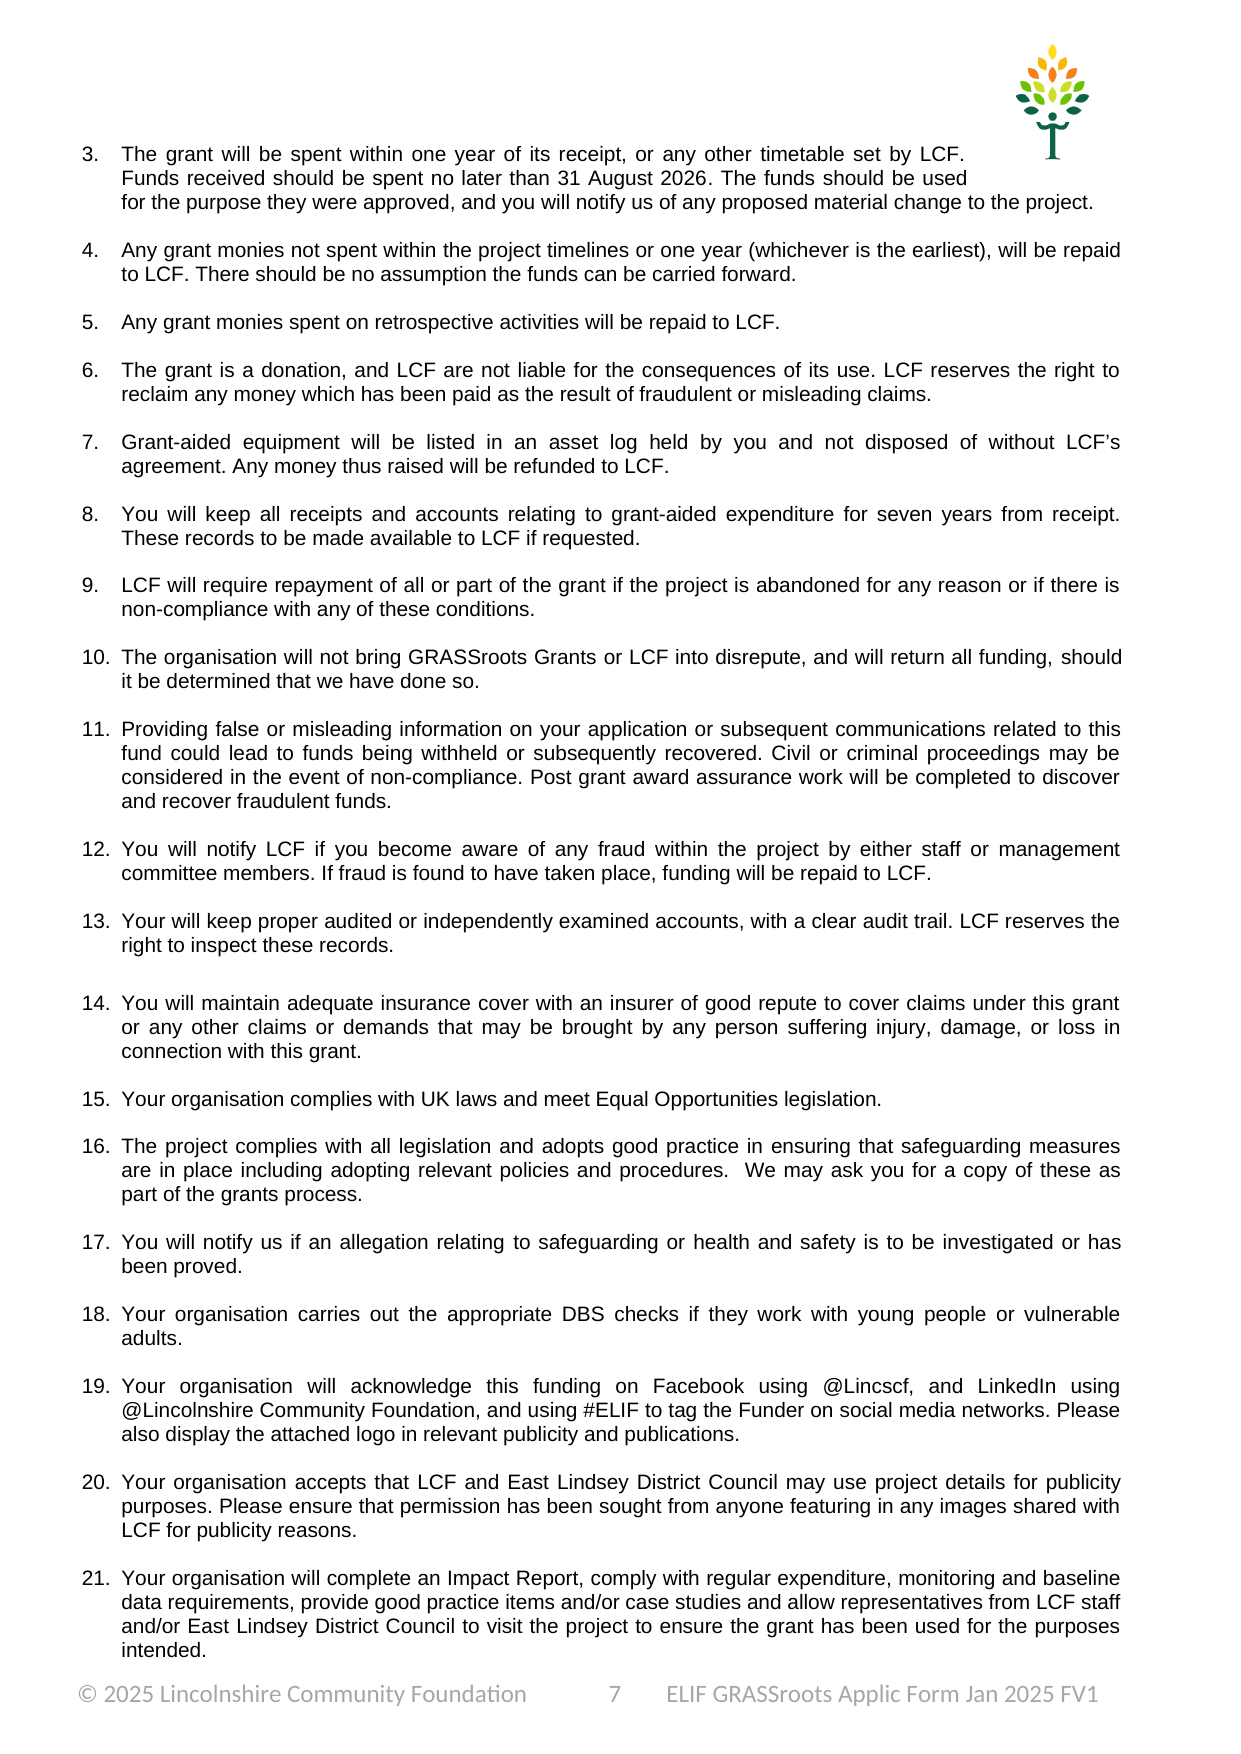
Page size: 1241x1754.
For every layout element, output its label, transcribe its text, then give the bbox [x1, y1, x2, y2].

list Grant-aided equipment will be listed in an asset log held by you and not disposed of without LCF’s agreement. Any money thus raised will be refunded to LCF. [82, 429, 1122, 477]
list Your organisation complies with UK laws and meet Equal Opportunities legislation. [82, 1086, 1122, 1110]
list The grant is a donation, and LCF are not liable for the consequences of its use. LCF reserves the right to reclaim any money which has been paid as the result of fraudulent or misleading claims. [82, 358, 1122, 406]
list Any grant monies spent on retrospective activities will be repaid to LCF. [82, 310, 1122, 334]
list Your organisation will acknowledge this funding on Facebook using @Lincscf, and LinkedIn using @Lincolnshire Community Foundation, and using #ELIF to tag the Funder on social media networks. Please also display the attached logo in relevant publicity and publications. [82, 1374, 1122, 1446]
list You will notify LCF if you become aware of any fraud within the project by either staff or management committee members. If fraud is found to have taken place, funding will be repaid to LCF. [82, 837, 1122, 885]
picture [986, 40, 1118, 142]
list Your organisation will complete an Impact Report, comply with regular expenditure, monitoring and baseline data requirements, provide good practice items and/or case studies and allow representatives from LCF staff and/or East Lindsey District Council to visit the project to ensure the grant has been used for the purposes intended. [82, 1566, 1122, 1661]
list Providing false or misleading information on your application or subsequent communications related to this fund could lead to funds being withheld or subsequently recovered. Civil or criminal proceedings may be considered in the event of non-compliance. Post grant award assurance work will be completed to discover and recover fraudulent funds. [82, 717, 1122, 813]
list Your organisation accepts that LCF and East Lindsey District Council may use project details for publicity purposes. Please ensure that permission has been sought from anyone featuring in any images shared with LCF for publicity reasons. [82, 1470, 1122, 1542]
list You will maintain adequate insurance cover with an insurer of good repute to cover claims under this grant or any other claims or demands that may be brought by any person suffering injury, damage, or loss in connection with this grant. [82, 991, 1122, 1062]
list The organisation will not bring GRASSroots Grants or LCF into disrepute, and will return all funding, should it be determined that we have done so. [82, 645, 1122, 693]
list You will notify us if an allegation relating to safeguarding or health and safety is to be investigated or has been proved. [82, 1230, 1122, 1278]
list You will keep all receipts and accounts relating to grant-aided expenditure for seven years from receipt. These records to be made available to LCF if requested. [82, 501, 1122, 549]
list LCF will require repayment of all or part of the grant if the project is abandoned for any reason or if there is non-compliance with any of these conditions. [82, 573, 1122, 621]
list The project complies with all legislation and adopts good practice in ensuring that safeguarding measures are in place including adopting relevant policies and procedures. We may ask you for a copy of these as part of the grants process. [82, 1134, 1122, 1206]
list Any grant monies not spent within the project timelines or one year (whichever is the earliest), will be repaid to LCF. There should be no assumption the funds can be carried forward. [82, 238, 1122, 286]
list Your organisation carries out the appropriate DBS checks if they work with young people or vulnerable adults. [82, 1302, 1122, 1350]
list Your will keep proper audited or independently examined accounts, with a clear audit trail. LCF reserves the right to inspect these records. [82, 909, 1122, 957]
list The grant will be spent within one year of its receipt, or any other timetable set by LCF. Funds received should be spent no later than 31 August 2026. The funds should be used for the purpose they were approved, and you will notify us of any proposed material change to the project. [82, 142, 1122, 214]
